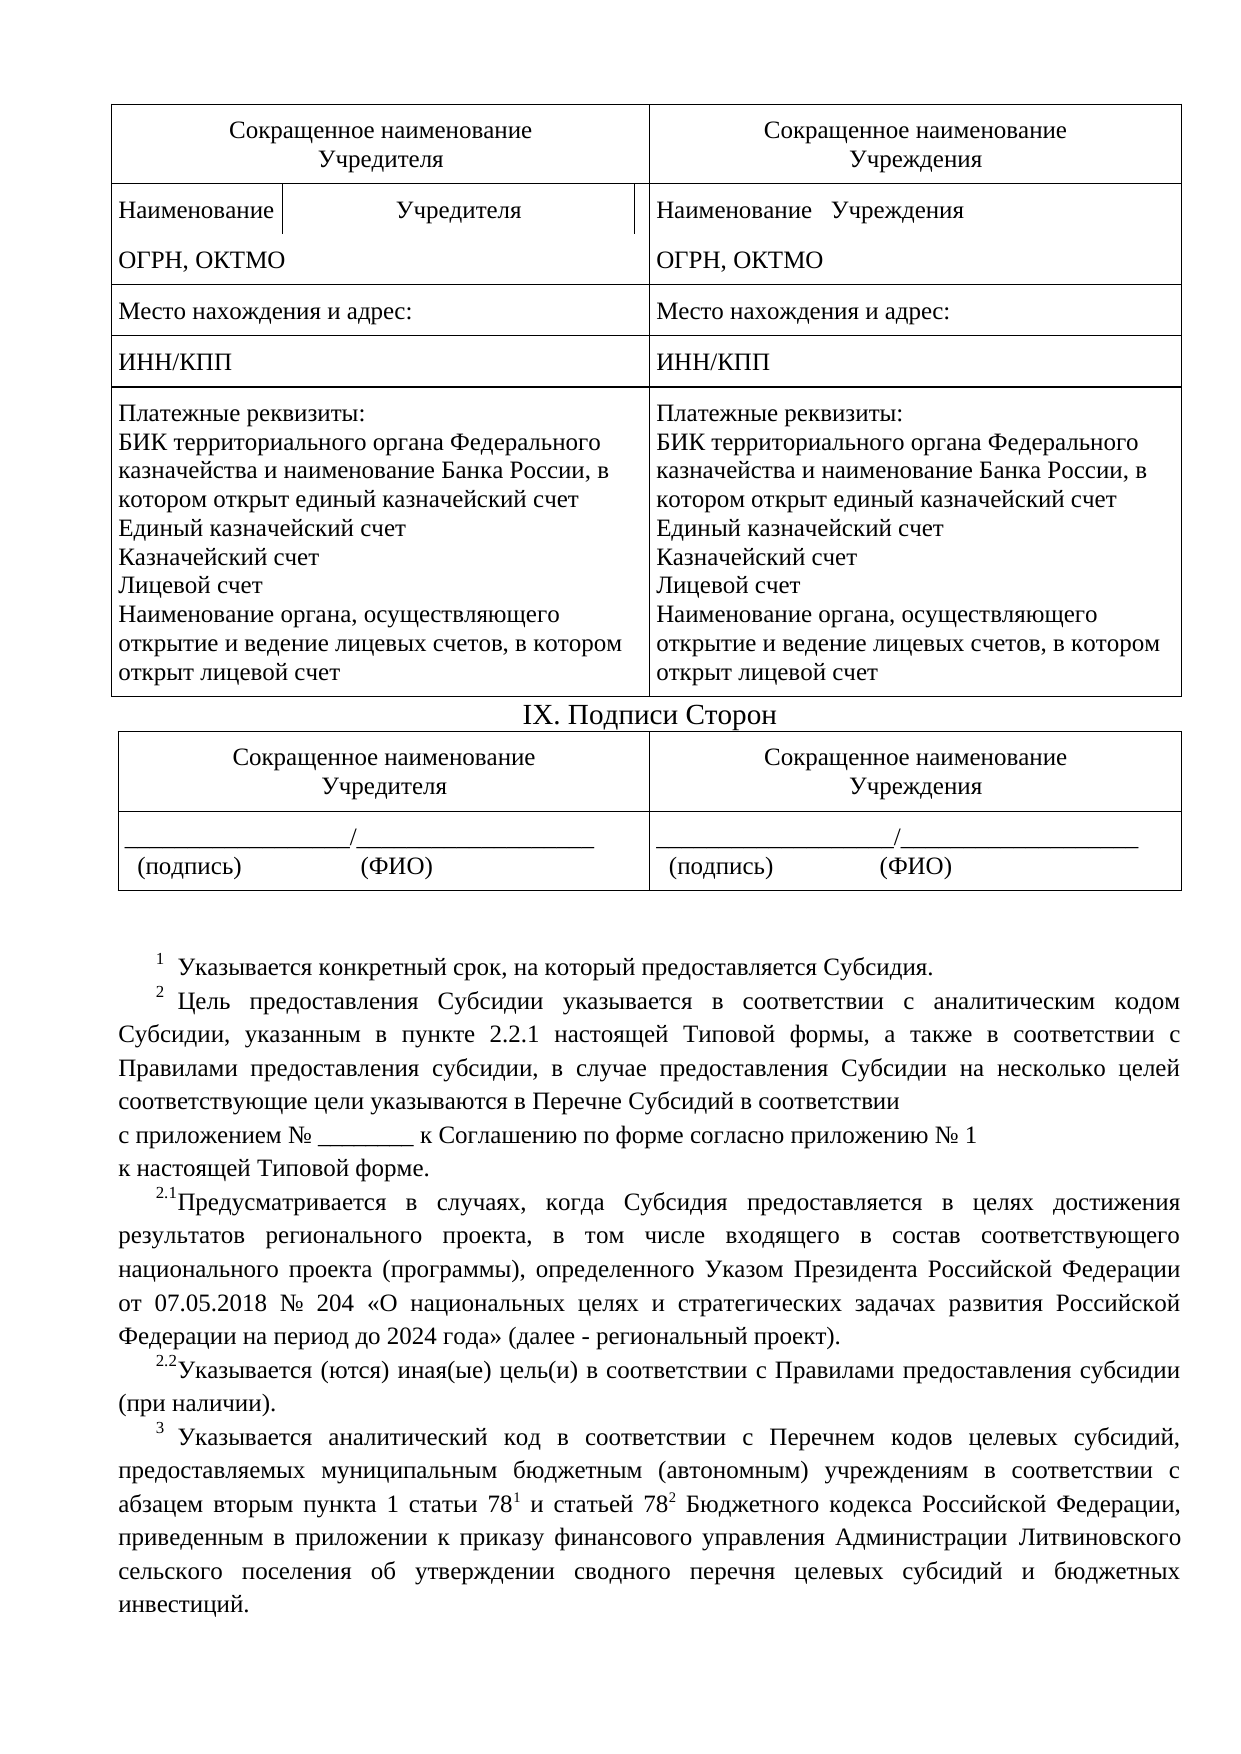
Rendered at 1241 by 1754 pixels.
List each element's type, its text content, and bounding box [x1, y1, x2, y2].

list Указывается аналитический код в соответствии с Перечнем кодов целевых субсидий, предоставляемых муниципальным бюджетным (автономным) учреждениям в соответствии с абзацем вторым пункта 1 статьи 781 и статьей 782 Бюджетного кодекса Российской Федерации, приведенным в приложении к приказу финансового управления Администрации Литвиновского сельского поселения об утверждении сводного перечня целевых субсидий и бюджетных инвестиций. [118, 1418, 1181, 1620]
table_cell Наименование Учреждения [650, 184, 1181, 234]
table_cell Место нахождения и адрес: [112, 285, 649, 335]
table_cell ОГРН, ОКТМО [112, 234, 649, 284]
table_cell ИНН/КПП [112, 336, 649, 386]
table_cell Наименование [112, 184, 282, 234]
table_cell Платежные реквизиты: БИК территориального органа Федерального казначейства и наименование Банка России, в котором открыт единый казначейский счет Единый казначейский счет Казначейский счет Лицевой счет Наименование органа, осуществляющего открытие и ведение лицевых счетов, в котором открыт лицевой счет [650, 388, 1181, 696]
list Указывается (ются) иная(ые) цель(и) в соответствии с Правилами предоставления субсидии (при наличии). [118, 1351, 1181, 1418]
table_cell ИНН/КПП [650, 336, 1181, 386]
table_cell [635, 184, 649, 234]
list Указывается конкретный срок, на который предоставляется Субсидия. [118, 949, 1181, 982]
table_cell ОГРН, ОКТМО [650, 234, 1181, 284]
text к настоящей Типовой форме. [118, 1150, 1181, 1184]
text с приложением № к Соглашению по форме согласно приложению № 1 [118, 1117, 1181, 1150]
table_header Сокращенное наименование Учреждения [650, 105, 1181, 183]
table_header Сокращенное наименование Учреждения [650, 732, 1181, 811]
table_cell Место нахождения и адрес: [650, 285, 1181, 335]
list Цель предоставления Субсидии указывается в соответствии с аналитическим кодом Субсидии, указанным в пункте 2.2.1 настоящей Типовой формы, а также в соответствии с Правилами предоставления субсидии, в случае предоставления Субсидии на несколько целей соответствующие цели указываются в Перечне Субсидий в соответствии [118, 982, 1181, 1117]
table_cell Платежные реквизиты: БИК территориального органа Федерального казначейства и наименование Банка России, в котором открыт единый казначейский счет Единый казначейский счет Казначейский счет Лицевой счет Наименование органа, осуществляющего открытие и ведение лицевых счетов, в котором открыт лицевой счет [112, 388, 649, 696]
list Предусматривается в случаях, когда Субсидия предоставляется в целях достижения результатов регионального проекта, в том числе входящего в состав соответствующего национального проекта (программы), определенного Указом Президента Российской Федерации от 07.05.2018 № 204 «О национальных целях и стратегических задачах развития Российской Федерации на период до 2024 года» (далее - региональный проект). [118, 1184, 1181, 1351]
table_header Сокращенное наименование Учредителя [112, 105, 649, 183]
text IX. Подписи Сторон [118, 697, 1181, 731]
table_header Сокращенное наименование Учредителя [119, 732, 649, 811]
table_cell Учредителя [283, 184, 634, 234]
table_cell ___________________/___________________ (подпись) (ФИО) [650, 812, 1181, 890]
table_cell __________________/___________________ (подпись) (ФИО) [119, 812, 649, 890]
